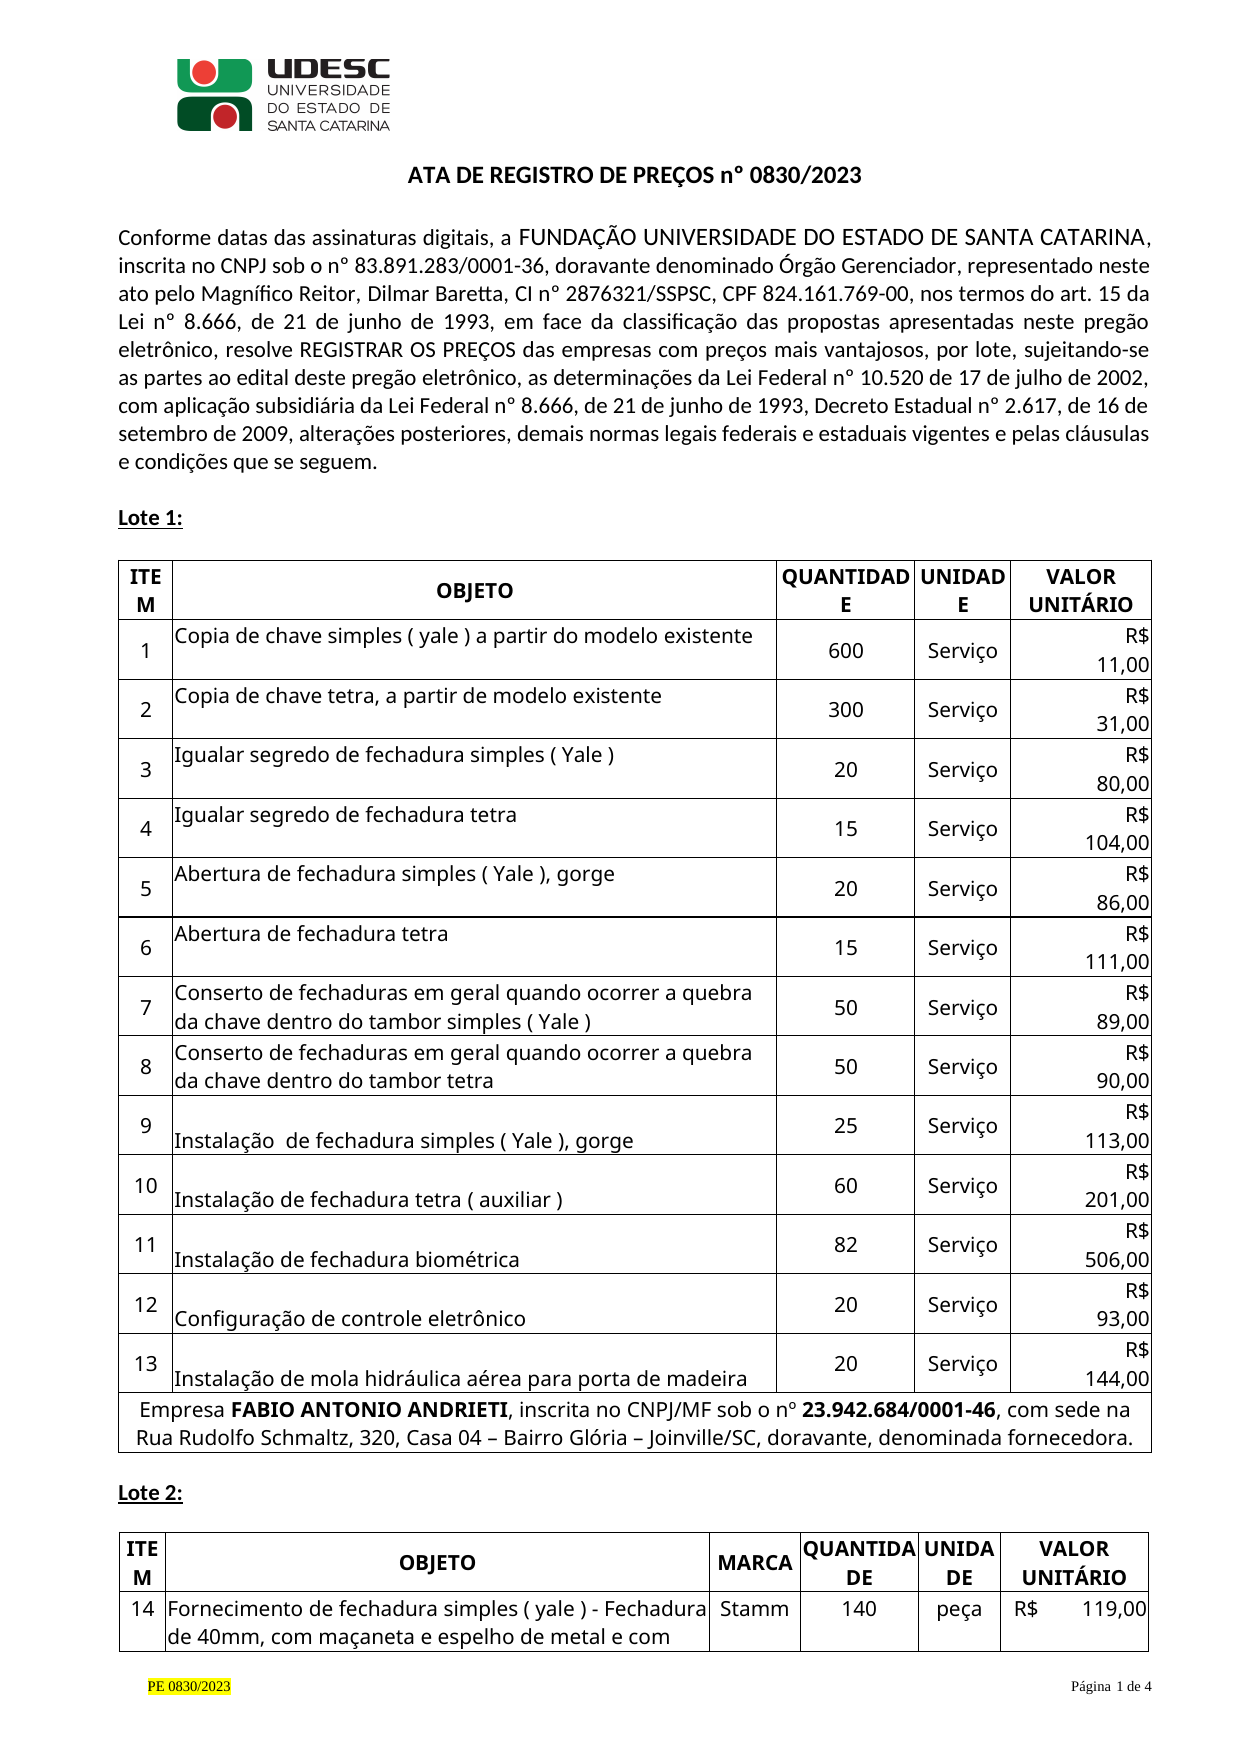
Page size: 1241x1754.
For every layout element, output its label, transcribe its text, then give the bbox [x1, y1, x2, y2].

table_cell 14 [120, 1592, 165, 1651]
table_cell R$ 201,00 [1011, 1155, 1151, 1214]
table_cell Instalação de fechadura biométrica [173, 1215, 776, 1273]
table_cell 15 [777, 799, 914, 857]
table_cell 50 [777, 977, 914, 1035]
table_cell Serviço [915, 1036, 1010, 1095]
table_cell R$ 90,00 [1011, 1036, 1151, 1095]
table_cell R$ 89,00 [1011, 977, 1151, 1035]
table_cell 5 [119, 858, 172, 916]
table_cell 60 [777, 1155, 914, 1214]
table_cell Instalação de mola hidráulica aérea para porta de madeira [173, 1334, 776, 1392]
table_cell 15 [777, 918, 914, 976]
table_cell 82 [777, 1215, 914, 1273]
table_cell Serviço [915, 799, 1010, 857]
table_cell R$ 104,00 [1011, 799, 1151, 857]
table_header MARCA [710, 1533, 800, 1591]
table_header VALOR UNITÁRIO [1011, 561, 1151, 619]
table_cell R$ 506,00 [1011, 1215, 1151, 1273]
table_cell R$ 119,00 [1001, 1592, 1148, 1651]
table_cell 140 [801, 1592, 918, 1651]
table_header OBJETO [166, 1533, 709, 1591]
table_cell Serviço [915, 1096, 1010, 1154]
table_cell Serviço [915, 918, 1010, 976]
text Lote 2: [118, 1478, 1152, 1506]
table_header OBJETO [173, 561, 776, 619]
table_cell 11 [119, 1215, 172, 1273]
table_header VALOR UNITÁRIO [1001, 1533, 1148, 1591]
table_header ITEM [120, 1533, 165, 1591]
table_header UNIDADE [919, 1533, 1000, 1591]
table_cell Instalação de fechadura simples ( Yale ), gorge [173, 1096, 776, 1154]
table_cell Serviço [915, 1155, 1010, 1214]
text Conforme datas das assinaturas digitais, a FUNDAÇÃO UNIVERSIDADE DO ESTADO DE SANTA CATARINA, inscrita no CNPJ sob o nº 83.891.283/0001-36, doravante denominado Órgão Gerenciador, representado neste ato pelo Magnífico Reitor, Dilmar Baretta, CI nº 2876321/SSPSC, CPF 824.161.769-00, nos termos do art. 15 da Lei nº 8.666, de 21 de junho de 1993, em face da classificação das propostas apresentadas neste pregão eletrônico, resolve REGISTRAR OS PREÇOS das empresas com preços mais vantajosos, por lote, sujeitando-se as partes ao edital deste pregão eletrônico, as determinações da Lei Federal nº 10.520 de 17 de julho de 2002, com aplicação subsidiária da Lei Federal nº 8.666, de 21 de junho de 1993, Decreto Estadual nº 2.617, de 16 de setembro de 2009, alterações posteriores, demais normas legais federais e estaduais vigentes e pelas cláusulas e condições que se seguem. [118, 221, 1152, 475]
table_cell Configuração de controle eletrônico [173, 1274, 776, 1333]
table_cell 1 [119, 620, 172, 678]
table_cell Copia de chave tetra, a partir de modelo existente [173, 680, 776, 738]
table_cell 20 [777, 739, 914, 797]
table_cell 4 [119, 799, 172, 857]
table_cell R$ 80,00 [1011, 739, 1151, 797]
table_cell Instalação de fechadura tetra ( auxiliar ) [173, 1155, 776, 1214]
table_cell 7 [119, 977, 172, 1035]
table_cell R$ 86,00 [1011, 858, 1151, 916]
table_header ITEM [119, 561, 172, 619]
table_header QUANTIDADE [777, 561, 914, 619]
table_cell 6 [119, 918, 172, 976]
table_cell 50 [777, 1036, 914, 1095]
picture [177, 59, 390, 131]
table_cell Igualar segredo de fechadura tetra [173, 799, 776, 857]
table_cell Serviço [915, 1274, 1010, 1333]
table_cell 600 [777, 620, 914, 678]
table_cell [166, 1592, 709, 1651]
table_cell Abertura de fechadura tetra [173, 918, 776, 976]
table_cell Copia de chave simples ( yale ) a partir do modelo existente [173, 620, 776, 678]
table_cell 300 [777, 680, 914, 738]
table_cell R$ 113,00 [1011, 1096, 1151, 1154]
table_cell Empresa FABIO ANTONIO ANDRIETI, inscrita no CNPJ/MF sob o nº 23.942.684/0001-46, com sede na Rua Rudolfo Schmaltz, 320, Casa 04 – Bairro Glória – Joinville/SC, doravante, denominada fornecedora. [119, 1393, 1151, 1452]
table_cell 20 [777, 858, 914, 916]
table_cell Conserto de fechaduras em geral quando ocorrer a quebra da chave dentro do tambor simples ( Yale ) [173, 977, 776, 1035]
table_cell Serviço [915, 977, 1010, 1035]
table_cell 3 [119, 739, 172, 797]
table_cell 20 [777, 1274, 914, 1333]
table_cell R$ 144,00 [1011, 1334, 1151, 1392]
table_cell 12 [119, 1274, 172, 1333]
table_cell Serviço [915, 1215, 1010, 1273]
table_cell 20 [777, 1334, 914, 1392]
table_cell Serviço [915, 858, 1010, 916]
table_cell Serviço [915, 739, 1010, 797]
table_cell Serviço [915, 680, 1010, 738]
subtitle ATA DE REGISTRO DE PREÇOS nº 0830/2023 [118, 160, 1152, 190]
table_cell 25 [777, 1096, 914, 1154]
table_header UNIDADE [915, 561, 1010, 619]
table_cell Serviço [915, 1334, 1010, 1392]
table_cell 2 [119, 680, 172, 738]
table_cell R$ 31,00 [1011, 680, 1151, 738]
table_cell 13 [119, 1334, 172, 1392]
table_cell Serviço [915, 620, 1010, 678]
table_cell Igualar segredo de fechadura simples ( Yale ) [173, 739, 776, 797]
table_cell peça [919, 1592, 1000, 1651]
table_cell Conserto de fechaduras em geral quando ocorrer a quebra da chave dentro do tambor tetra [173, 1036, 776, 1095]
table_cell 9 [119, 1096, 172, 1154]
table_header QUANTIDADE [801, 1533, 918, 1591]
table_cell Stamm [710, 1592, 800, 1651]
table_cell 10 [119, 1155, 172, 1214]
table_cell R$ 111,00 [1011, 918, 1151, 976]
table_cell 8 [119, 1036, 172, 1095]
table_cell R$ 93,00 [1011, 1274, 1151, 1333]
table_cell Abertura de fechadura simples ( Yale ), gorge [173, 858, 776, 916]
text Lote 1: [118, 503, 1152, 531]
table_cell R$ 11,00 [1011, 620, 1151, 678]
